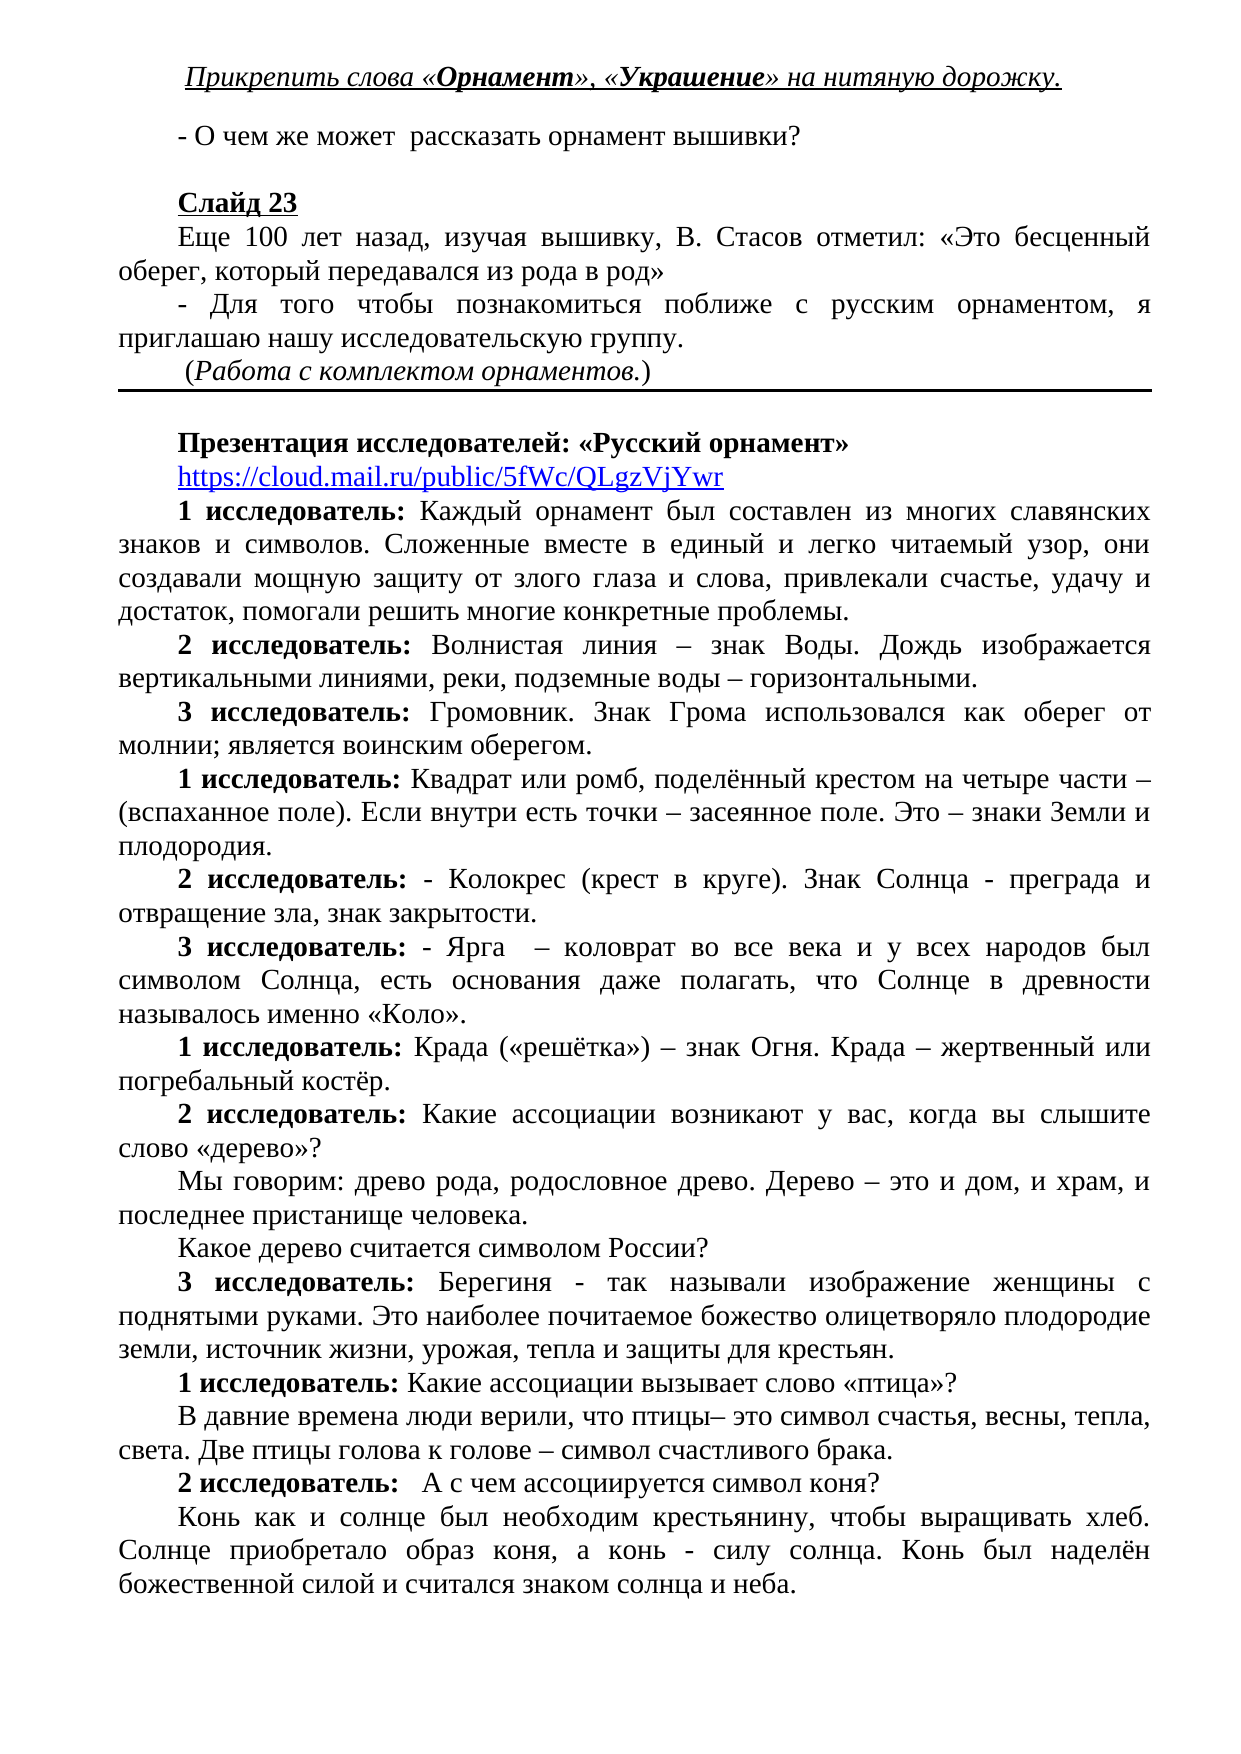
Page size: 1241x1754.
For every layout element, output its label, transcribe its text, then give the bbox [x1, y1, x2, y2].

text 1 исследователь: Крада («решётка») – знак Огня. Крада – жертвенный или погребальный костёр. [118, 1029, 1152, 1096]
text 2 исследователь: - Колокрес (крест в круге). Знак Солнца - преграда и отвращение зла, знак закрытости. [118, 862, 1152, 929]
text 1 исследователь: Каждый орнамент был составлен из многих славянских знаков и символов. Сложенные вместе в единый и легко читаемый узор, они создавали мощную защиту от злого глаза и слова, привлекали счастье, удачу и достаток, помогали решить многие конкретные проблемы. [118, 493, 1152, 627]
text Прикрепить слова «Орнамент», «Украшение» на нитяную дорожку. [118, 59, 1152, 93]
text 2 исследователь: Волнистая линия – знак Воды. Дождь изображается вертикальными линиями, реки, подземные воды – горизонтальными. [118, 627, 1152, 694]
text 3 исследователь: - Ярга – коловрат во все века и у всех народов был символом Солнца, есть основания даже полагать, что Солнце в древности называлось именно «Коло». [118, 929, 1152, 1029]
text Слайд 23 [118, 186, 1152, 219]
text Еще 100 лет назад, изучая вышивку, В. Стасов отметил: «Это бесценный оберег, который передавался из рода в род» [118, 219, 1152, 286]
text 1 исследователь: Квадрат или ромб, поделённый крестом на четыре части – (вспаханное поле). Если внутри есть точки – засеянное поле. Это – знаки Земли и плодородия. [118, 761, 1152, 862]
text В давние времена люди верили, что птицы– это символ счастья, весны, тепла, света. Две птицы голова к голове – символ счастливого брака. [118, 1398, 1152, 1465]
text Презентация исследователей: «Русский орнамент» [118, 426, 1152, 459]
text - Для того чтобы познакомиться поближе с русским орнаментом, я приглашаю нашу исследовательскую группу. [118, 286, 1152, 353]
text Какое дерево считается символом России? [118, 1231, 1152, 1264]
text 2 исследователь: Какие ассоциации возникают у вас, когда вы слышите слово «дерево»? [118, 1096, 1152, 1163]
text 3 исследователь: Громовник. Знак Грома использовался как оберег от молнии; является воинским оберегом. [118, 694, 1152, 761]
text Конь как и солнце был необходим крестьянину, чтобы выращивать хлеб. Солнце приобретало образ коня, а конь - силу солнца. Конь был наделён божественной силой и считался знаком солнца и неба. [118, 1499, 1152, 1599]
text (Работа с комплектом орнаментов.) [118, 353, 1152, 389]
text 2 исследователь: А с чем ассоциируется символ коня? [118, 1465, 1152, 1499]
text https://cloud.mail.ru/public/5fWc/QLgzVjYwr [118, 459, 1152, 493]
text 1 исследователь: Какие ассоциации вызывает слово «птица»? [118, 1365, 1152, 1398]
text 3 исследователь: Берегиня - так называли изображение женщины с поднятыми руками. Это наиболее почитаемое божество олицетворяло плодородие земли, источник жизни, урожая, тепла и защиты для крестьян. [118, 1264, 1152, 1365]
text Мы говорим: древо рода, родословное древо. Дерево – это и дом, и храм, и последнее пристанище человека. [118, 1163, 1152, 1231]
text - О чем же может рассказать орнамент вышивки? [118, 118, 1152, 152]
